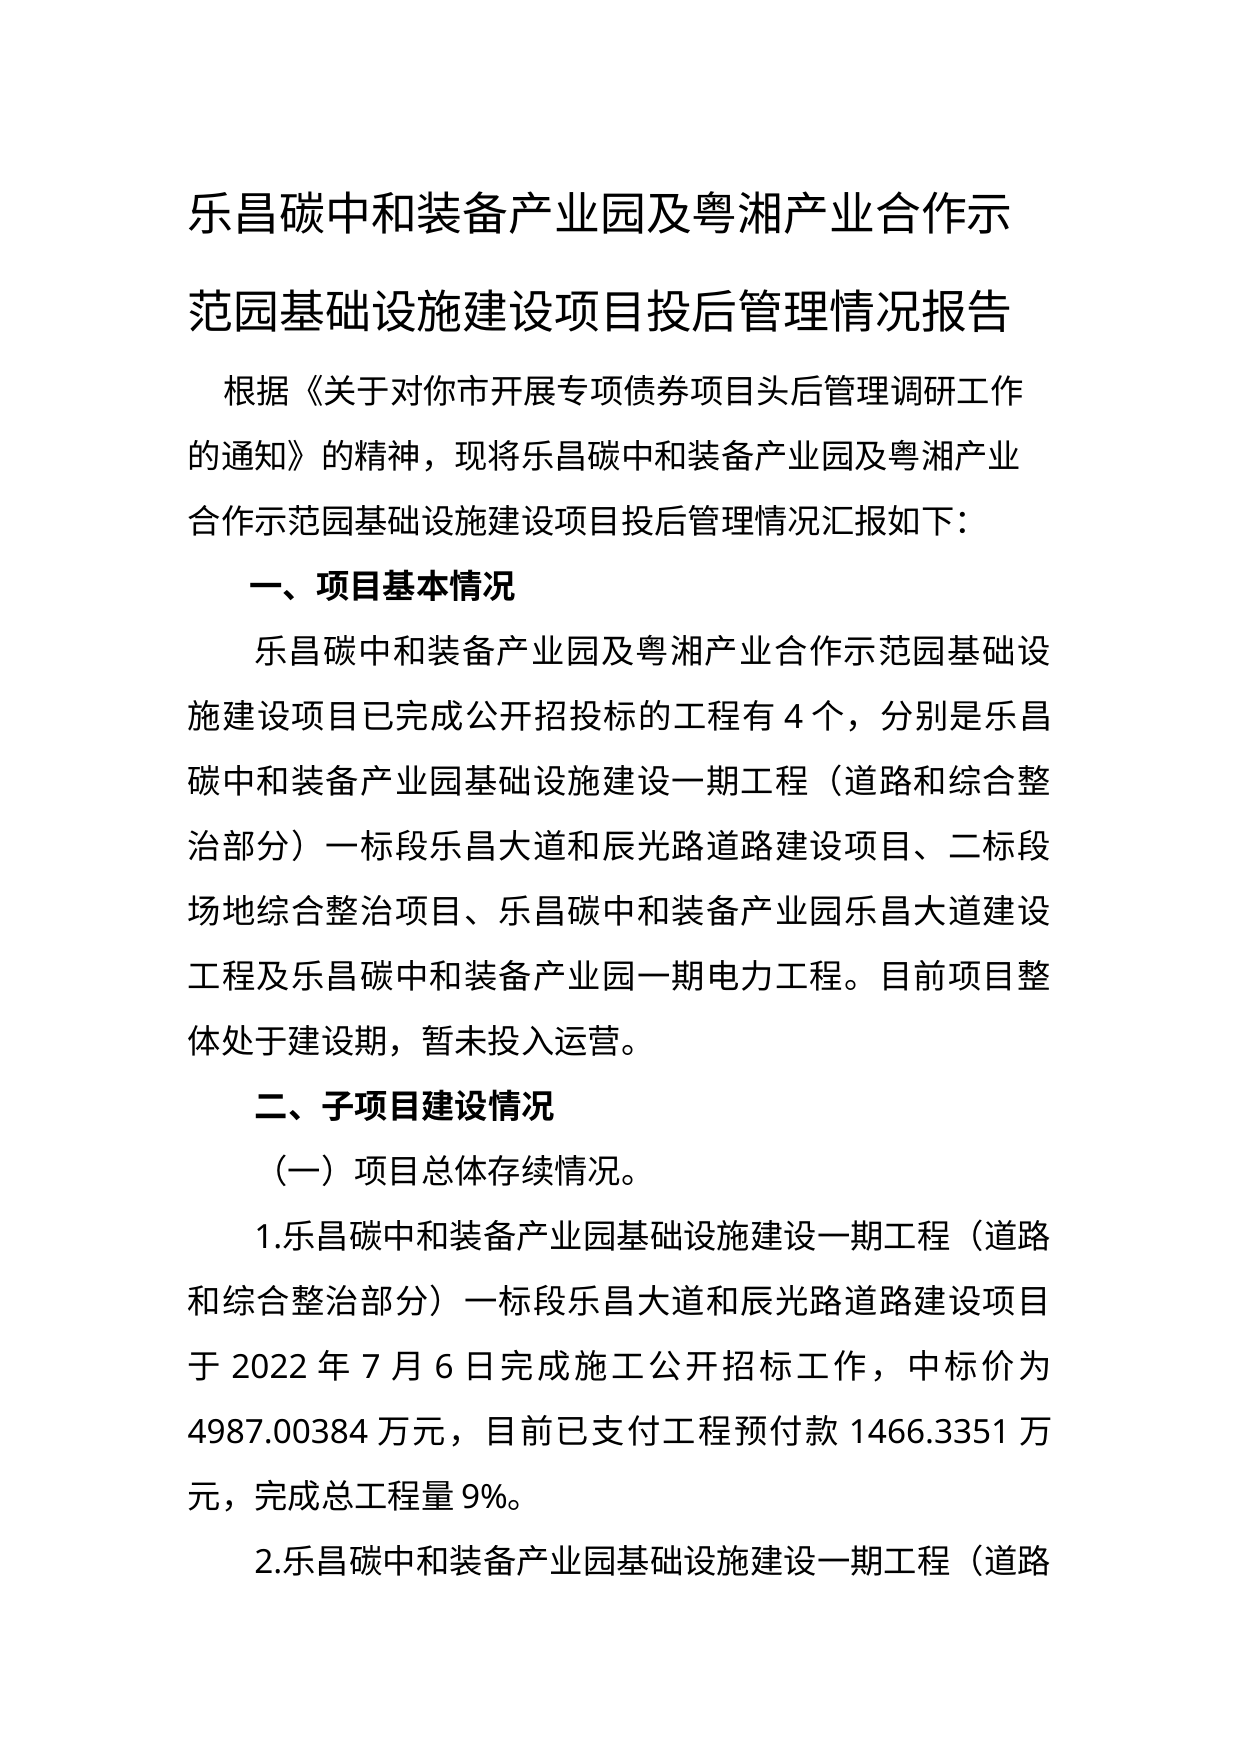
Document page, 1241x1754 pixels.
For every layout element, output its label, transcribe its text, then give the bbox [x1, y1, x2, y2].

text 1.乐昌碳中和装备产业园基础设施建设一期工程（道路和综合整治部分）一标段乐昌大道和辰光路道路建设项目于2022年7月6日完成施工公开招标工作，中标价为4987.00384万元，目前已支付工程预付款1466.3351万元，完成总工程量9%。 [187, 1202, 1053, 1527]
text （一）项目总体存续情况。 [187, 1137, 1053, 1202]
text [187, 1527, 1053, 1592]
list 项目基本情况 [187, 552, 1053, 617]
text 乐昌碳中和装备产业园及粤湘产业合作示范园基础设施建设项目投后管理情况报告 [187, 162, 1053, 357]
text 乐昌碳中和装备产业园及粤湘产业合作示范园基础设施建设项目已完成公开招投标的工程有4个，分别是乐昌碳中和装备产业园基础设施建设一期工程（道路和综合整治部分）一标段乐昌大道和辰光路道路建设项目、二标段场地综合整治项目、乐昌碳中和装备产业园乐昌大道建设工程及乐昌碳中和装备产业园一期电力工程。目前项目整体处于建设期，暂未投入运营。 [187, 617, 1053, 1072]
text 根据《关于对你市开展专项债券项目头后管理调研工作的通知》的精神，现将乐昌碳中和装备产业园及粤湘产业合作示范园基础设施建设项目投后管理情况汇报如下： [187, 357, 1053, 552]
text 二、子项目建设情况 [187, 1072, 1053, 1137]
